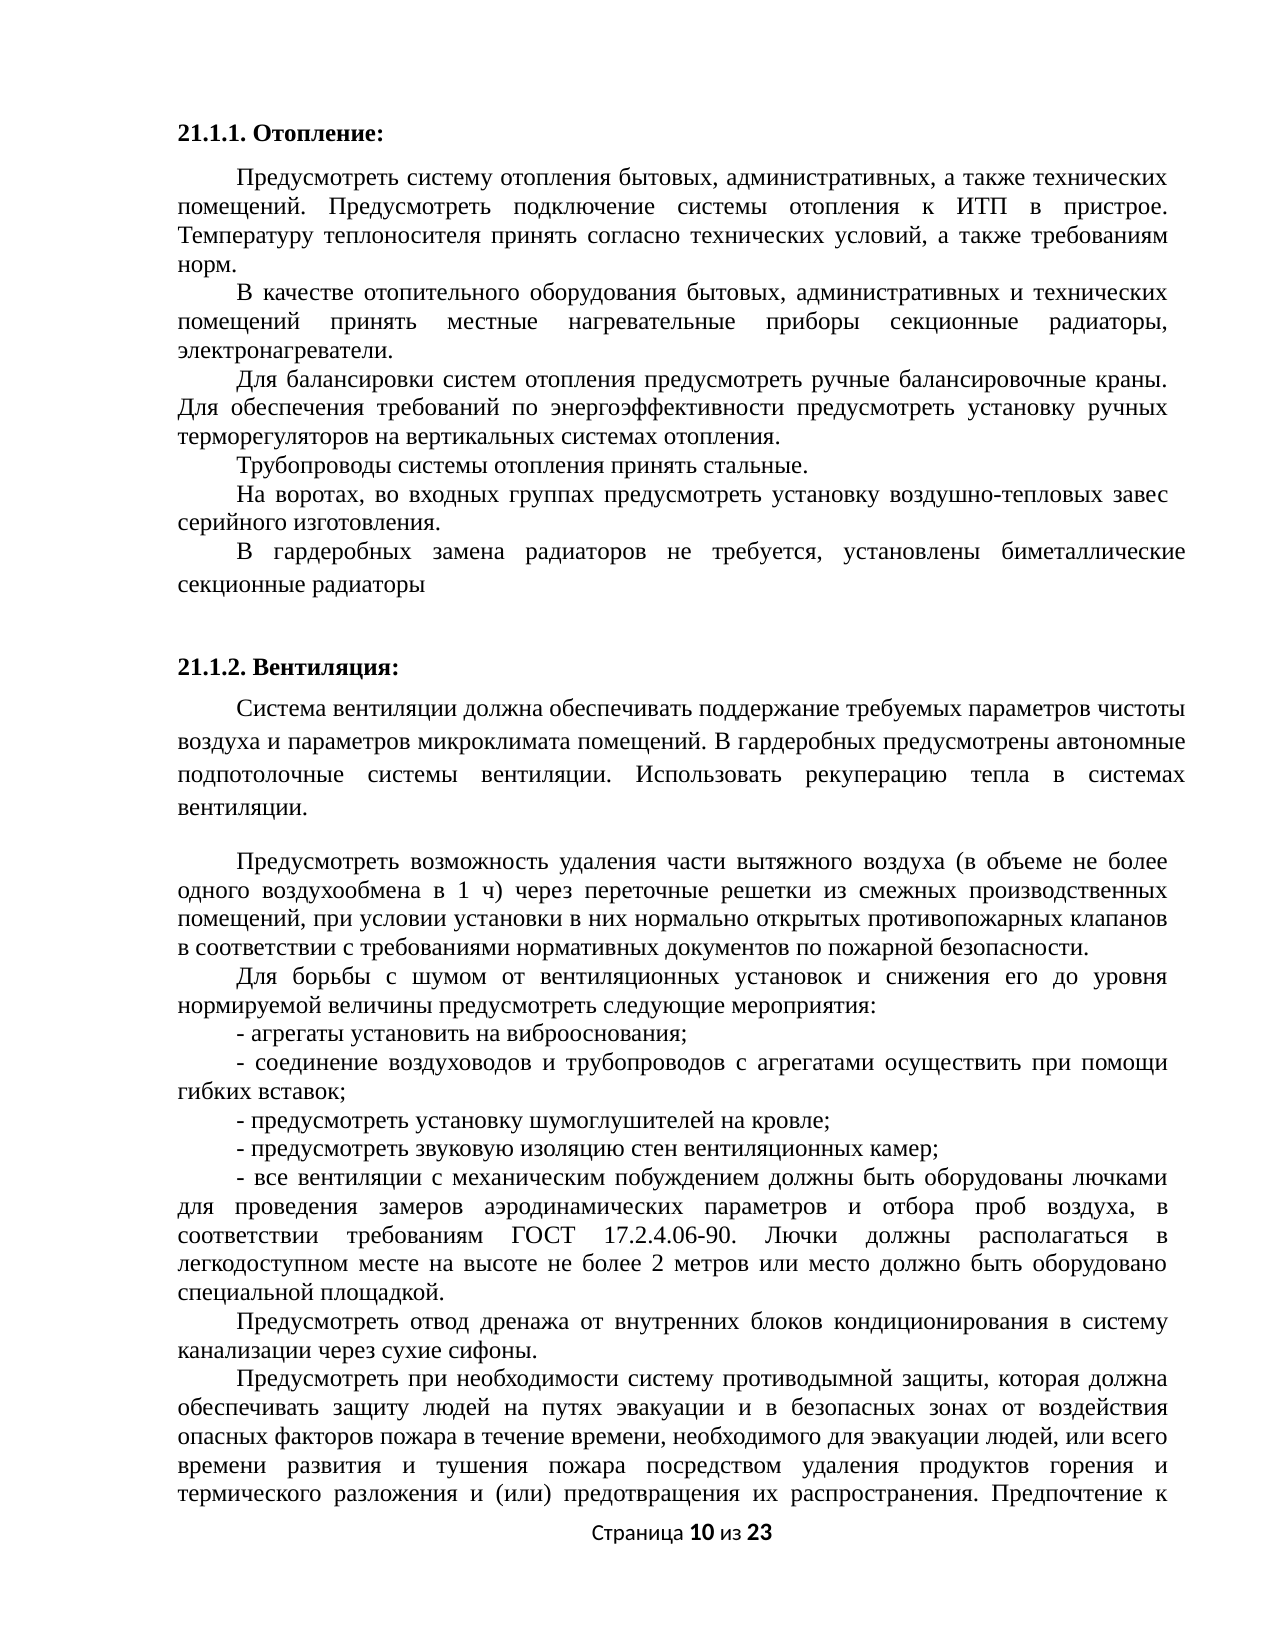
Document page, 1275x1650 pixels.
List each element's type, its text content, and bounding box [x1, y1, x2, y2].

text Трубопроводы системы отопления принять стальные. [177, 450, 1169, 479]
text Предусмотреть возможность удаления части вытяжного воздуха (в объеме не более одного воздухообмена в 1 ч) через переточные решетки из смежных производственных помещений, при условии установки в них нормально открытых противопожарных клапанов в соответствии с требованиями нормативных документов по пожарной безопасности. [177, 846, 1169, 961]
text На воротах, во входных группах предусмотреть установку воздушно-тепловых завес серийного изготовления. [177, 479, 1169, 536]
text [177, 1363, 1169, 1507]
text - агрегаты установить на виброоснования; [177, 1018, 1169, 1047]
text Предусмотреть систему отопления бытовых, административных, а также технических помещений. Предусмотреть подключение системы отопления к ИТП в пристрое. Температуру теплоносителя принять согласно технических условий, а также требованиям норм. [177, 162, 1169, 277]
text Система вентиляции должна обеспечивать поддержание требуемых параметров чистоты воздуха и параметров микроклимата помещений. В гардеробных предусмотрены автономные подпотолочные системы вентиляции. Использовать рекуперацию тепла в системах вентиляции. [177, 693, 1186, 821]
text 21.1.2. Вентиляция: [177, 652, 1186, 681]
text - соединение воздуховодов и трубопроводов с агрегатами осуществить при помощи гибких вставок; [177, 1047, 1169, 1105]
text В гардеробных замена радиаторов не требуется, установлены биметаллические секционные радиаторы [177, 536, 1186, 598]
text 21.1.1. Отопление: [177, 118, 1186, 147]
text - предусмотреть звуковую изоляцию стен вентиляционных камер; [177, 1133, 1169, 1162]
text Для борьбы с шумом от вентиляционных установок и снижения его до уровня нормируемой величины предусмотреть следующие мероприятия: [177, 961, 1169, 1018]
text Предусмотреть отвод дренажа от внутренних блоков кондиционирования в систему канализации через сухие сифоны. [177, 1306, 1169, 1363]
text Для балансировки систем отопления предусмотреть ручные балансировочные краны. Для обеспечения требований по энергоэффективности предусмотреть установку ручных терморегуляторов на вертикальных системах отопления. [177, 364, 1169, 450]
text В качестве отопительного оборудования бытовых, административных и технических помещений принять местные нагревательные приборы секционные радиаторы, электронагреватели. [177, 277, 1169, 364]
text - предусмотреть установку шумоглушителей на кровле; [177, 1105, 1169, 1133]
text - все вентиляции с механическим побуждением должны быть оборудованы лючками для проведения замеров аэродинамических параметров и отбора проб воздуха, в соответствии требованиям ГОСТ 17.2.4.06-90. Лючки должны располагаться в легкодоступном месте на высоте не более 2 метров или место должно быть оборудовано специальной площадкой. [177, 1162, 1169, 1306]
